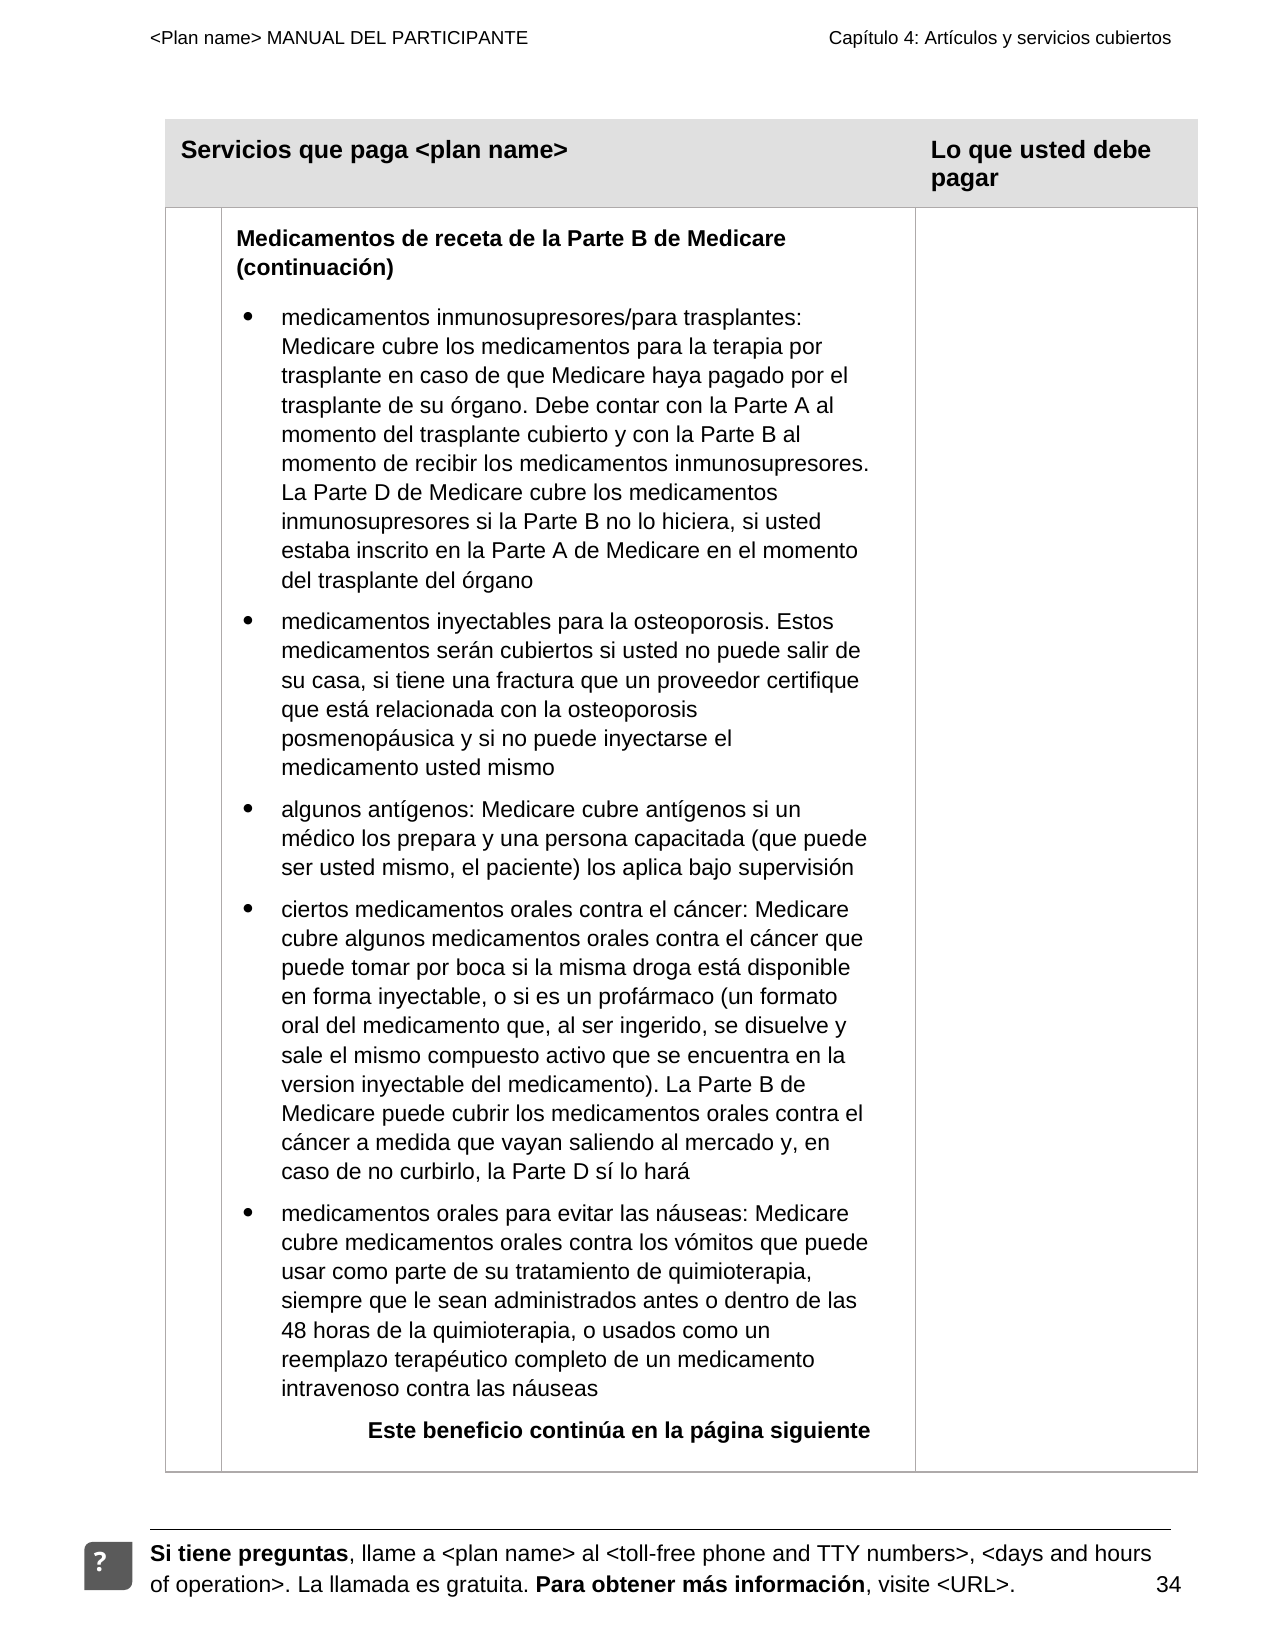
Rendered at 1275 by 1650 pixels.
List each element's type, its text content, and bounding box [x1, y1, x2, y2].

table_cell [166, 208, 221, 1471]
table_header Lo que usted debe pagar [916, 120, 1197, 207]
table_header Servicios que paga <plan name> [166, 120, 915, 207]
table_cell [916, 208, 1197, 1471]
table_cell Medicamentos de receta de la Parte B de Medicare (continuación) medicamentos inmunosupresores/para trasplantes: Medicare cubre los medicamentos para la terapia por trasplante en caso de que Medicare haya pagado por el trasplante de su órgano. Debe contar con la Parte A al momento del trasplante cubierto y con la Parte B al momento de recibir los medicamentos inmunosupresores. La Parte D de Medicare cubre los medicamentos inmunosupresores si la Parte B no lo hiciera, si usted estaba inscrito en la Parte A de Medicare en el momento del trasplante del órgano medicamentos inyectables para la osteoporosis. Estos medicamentos serán cubiertos si usted no puede salir de su casa, si tiene una fractura que un proveedor certifique que está relacionada con la osteoporosis posmenopáusica y si no puede inyectarse el medicamento usted mismo algunos antígenos: Medicare cubre antígenos si un médico los prepara y una persona capacitada (que puede ser usted mismo, el paciente) los aplica bajo supervisión ciertos medicamentos orales contra el cáncer: Medicare cubre algunos medicamentos orales contra el cáncer que puede tomar por boca si la misma droga está disponible en forma inyectable, o si es un profármaco (un formato oral del medicamento que, al ser ingerido, se disuelve y sale el mismo compuesto activo que se encuentra en la version inyectable del medicamento). La Parte B de Medicare puede cubrir los medicamentos orales contra el cáncer a medida que vayan saliendo al mercado y, en caso de no curbirlo, la Parte D sí lo hará medicamentos orales para evitar las náuseas: Medicare cubre medicamentos orales contra los vómitos que puede usar como parte de su tratamiento de quimioterapia, siempre que le sean administrados antes o dentro de las 48 horas de la quimioterapia, o usados como un reemplazo terapéutico completo de un medicamento intravenoso contra las náuseas Este beneficio continúa en la página siguiente [222, 208, 915, 1471]
